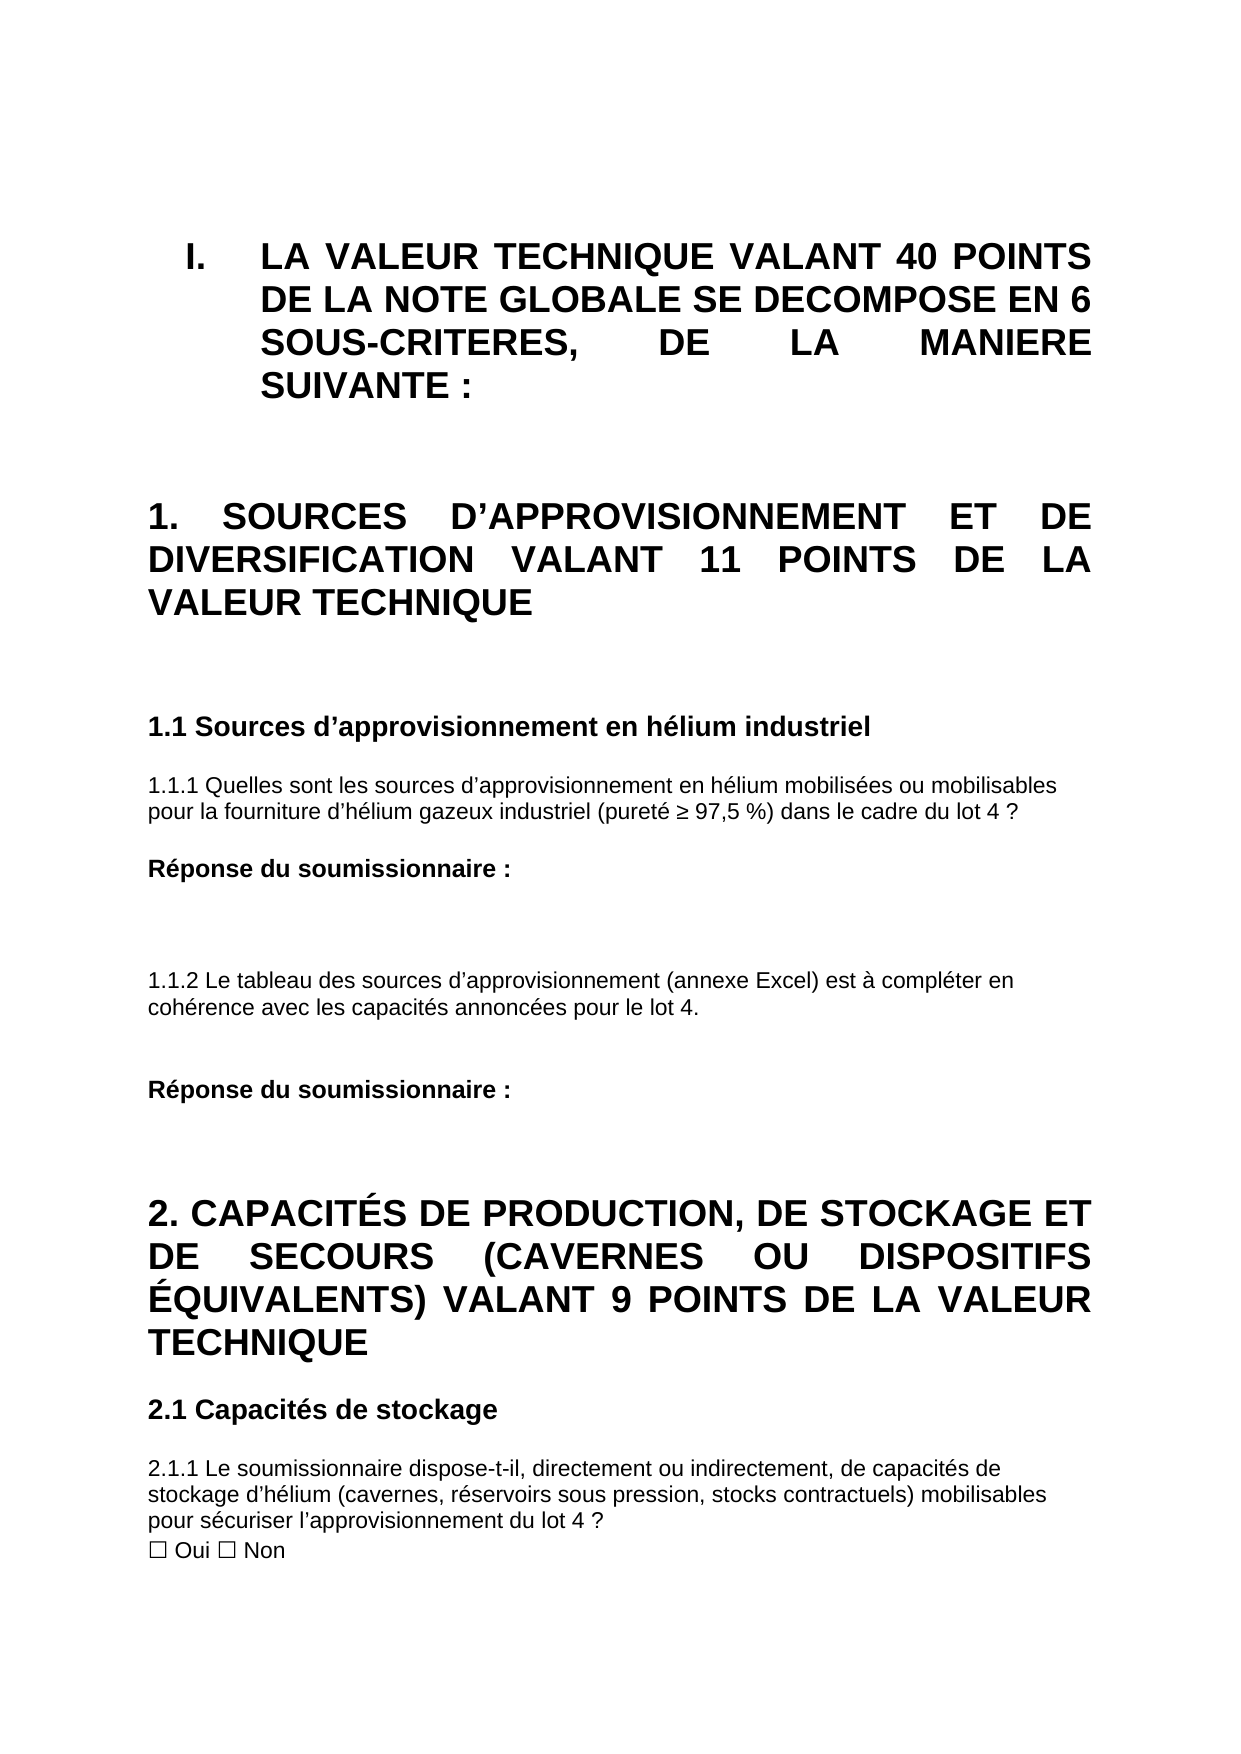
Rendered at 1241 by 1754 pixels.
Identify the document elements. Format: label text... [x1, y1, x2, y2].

text 2.1.1 Le soumissionnaire dispose-t-il, directement ou indirectement, de capacités de stockage d’hélium (cavernes, réservoirs sous pression, stocks contractuels) mobilisables pour sécuriser l’approvisionnement du lot 4 ? ☐ Oui ☐ Non [148, 1454, 1093, 1565]
list LA VALEUR TECHNIQUE VALANT 40 POINTS DE LA NOTE GLOBALE SE DECOMPOSE EN 6 SOUS-CRITERES, DE LA MANIERE SUIVANTE : [185, 234, 1093, 407]
text Réponse du soumissionnaire : [148, 1049, 1093, 1104]
text 1. SOURCES D’APPROVISIONNEMENT ET DE DIVERSIFICATION VALANT 11 POINTS DE LA VALEUR TECHNIQUE [148, 494, 1093, 623]
text 1.1.2 Le tableau des sources d’approvisionnement (annexe Excel) est à compléter en cohérence avec les capacités annoncées pour le lot 4. [148, 967, 1093, 1020]
text 2. CAPACITÉS DE PRODUCTION, DE STOCKAGE ET DE SECOURS (CAVERNES OU DISPOSITIFS ÉQUIVALENTS) VALANT 9 POINTS DE LA VALEUR TECHNIQUE [148, 1191, 1093, 1364]
text 1.1.1 Quelles sont les sources d’approvisionnement en hélium mobilisées ou mobilisables pour la fourniture d’hélium gazeux industriel (pureté ≥ 97,5 %) dans le cadre du lot 4 ? [148, 772, 1093, 824]
text 2.1 Capacités de stockage [148, 1393, 1093, 1425]
text 1.1 Sources d’approvisionnement en hélium industriel [148, 710, 1093, 743]
text Réponse du soumissionnaire : [148, 854, 1093, 882]
